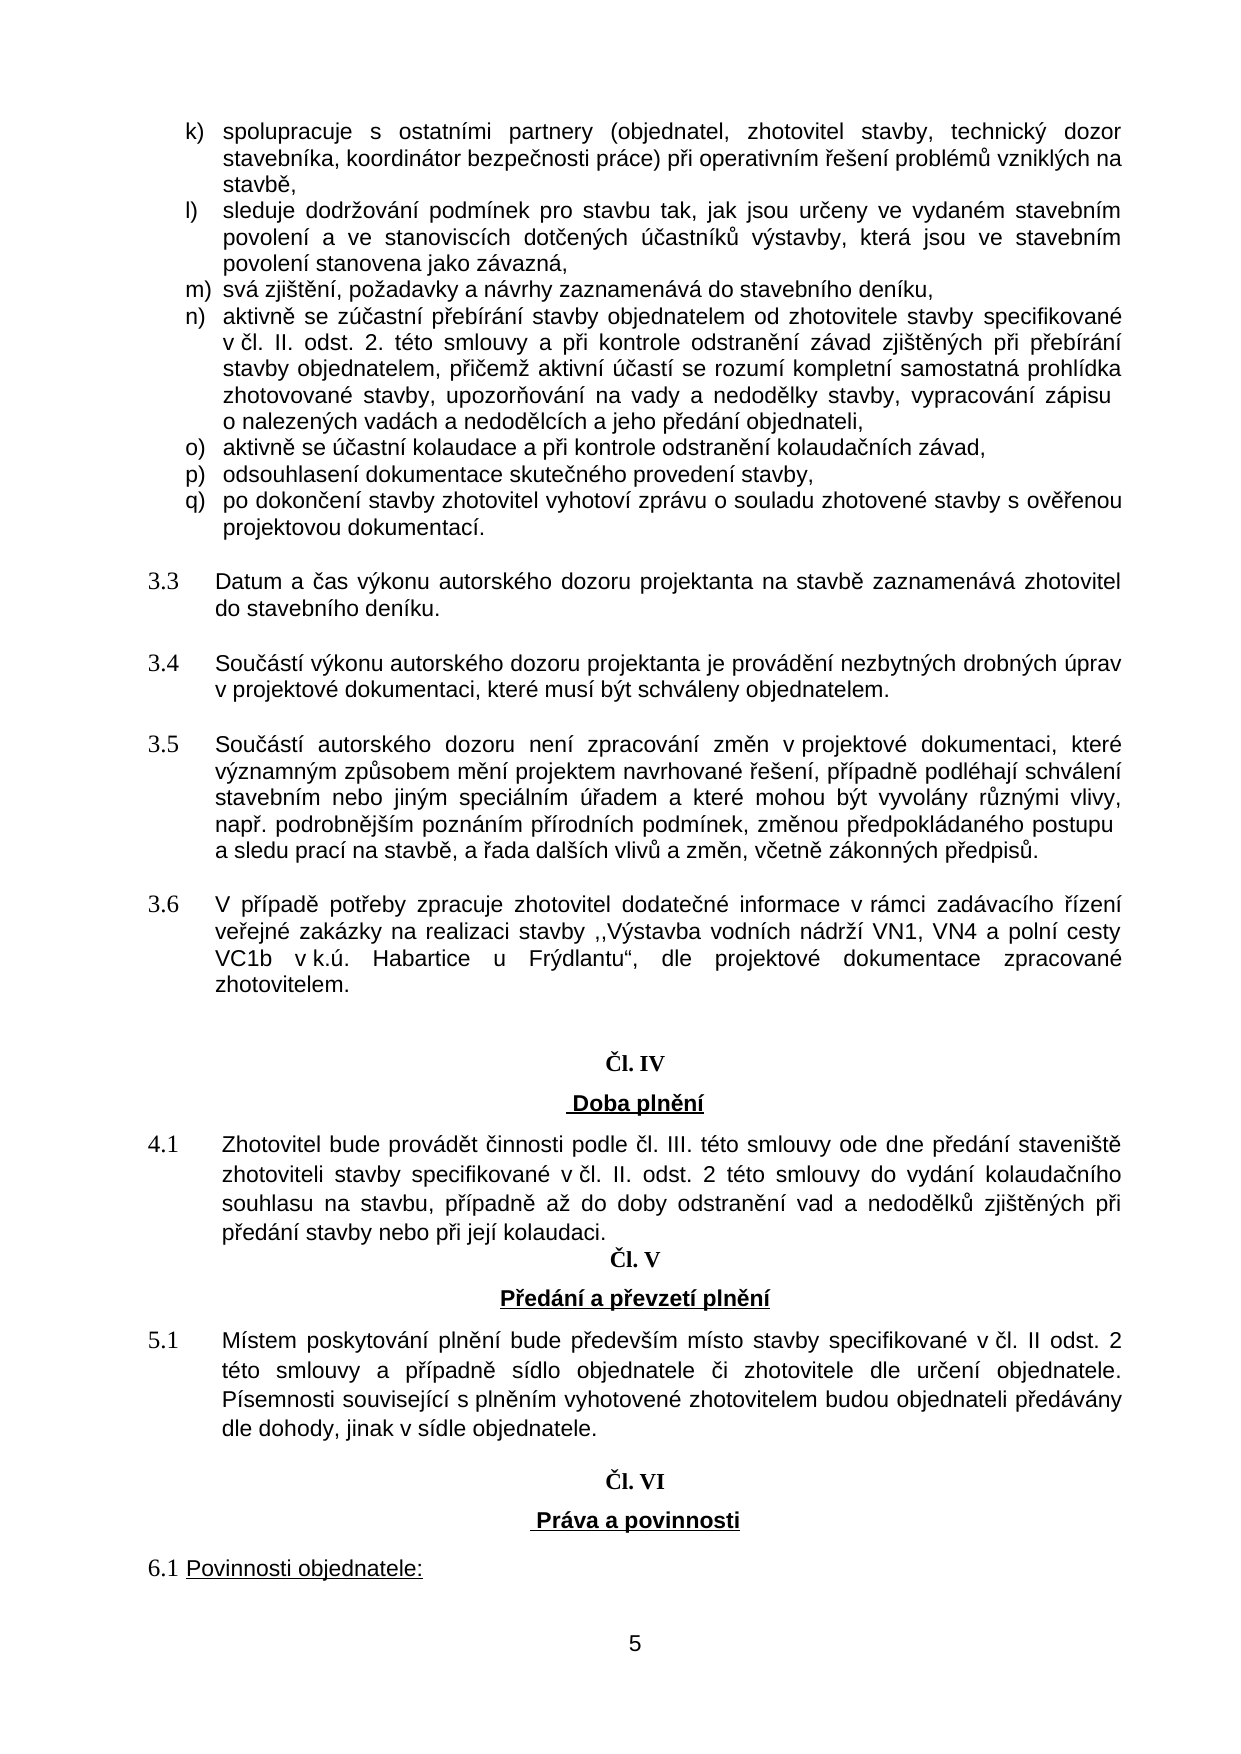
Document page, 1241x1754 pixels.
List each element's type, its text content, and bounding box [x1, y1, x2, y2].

list svá zjištění, požadavky a návrhy zaznamenává do stavebního deníku, [185, 276, 1122, 303]
list Zhotovitel bude provádět činnosti podle čl. III. této smlouvy ode dne předání staveniště zhotoviteli stavby specifikované v čl. II. odst. 2 této smlouvy do vydání kolaudačního souhlasu na stavbu, případně až do doby odstranění vad a nedodělků zjištěných při předání stavby nebo při její kolaudaci. [148, 1129, 1122, 1246]
subtitle Čl. IV [148, 1050, 1122, 1076]
list aktivně se účastní kolaudace a při kontrole odstranění kolaudačních závad, [185, 434, 1122, 461]
subtitle Čl. VI [148, 1468, 1122, 1494]
subtitle Předání a převzetí plnění [148, 1285, 1122, 1312]
list Datum a čas výkonu autorského dozoru projektanta na stavbě zaznamenává zhotovitel do stavebního deníku. [148, 566, 1122, 621]
subtitle Čl. V [148, 1246, 1122, 1272]
subtitle Práva a povinnosti [148, 1507, 1122, 1533]
list spolupracuje s ostatními partnery (objednatel, zhotovitel stavby, technický dozor stavebníka, koordinátor bezpečnosti práce) při operativním řešení problémů vzniklých na stavbě, [185, 118, 1122, 197]
list Součástí výkonu autorského dozoru projektanta je provádění nezbytných drobných úprav v projektové dokumentaci, které musí být schváleny objednatelem. [148, 648, 1122, 703]
list aktivně se zúčastní přebírání stavby objednatelem od zhotovitele stavby specifikované v čl. II. odst. 2. této smlouvy a při kontrole odstranění závad zjištěných při přebírání stavby objednatelem, přičemž aktivní účastí se rozumí kompletní samostatná prohlídka zhotovované stavby, upozorňování na vady a nedodělky stavby, vypracování zápisu o nalezených vadách a nedodělcích a jeho předání objednateli, [185, 303, 1122, 434]
list V případě potřeby zpracuje zhotovitel dodatečné informace v rámci zadávacího řízení veřejné zakázky na realizaci stavby ,,Výstavba vodních nádrží VN1, VN4 a polní cesty VC1b v k.ú. Habartice u Frýdlantu“, dle projektové dokumentace zpracované zhotovitelem. [148, 889, 1122, 997]
list Místem poskytování plnění bude především místo stavby specifikované v čl. II odst. 2 této smlouvy a případně sídlo objednatele či zhotovitele dle určení objednatele. Písemnosti související s plněním vyhotovené zhotovitelem budou objednateli předávány dle dohody, jinak v sídle objednatele. [148, 1325, 1122, 1441]
subtitle Doba plnění [148, 1089, 1122, 1116]
list po dokončení stavby zhotovitel vyhotoví zprávu o souladu zhotovené stavby s ověřenou projektovou dokumentací. [185, 487, 1122, 540]
list sleduje dodržování podmínek pro stavbu tak, jak jsou určeny ve vydaném stavebním povolení a ve stanoviscích dotčených účastníků výstavby, která jsou ve stavebním povolení stanovena jako závazná, [185, 197, 1122, 276]
list odsouhlasení dokumentace skutečného provedení stavby, [185, 461, 1122, 487]
list Součástí autorského dozoru není zpracování změn v projektové dokumentaci, které významným způsobem mění projektem navrhované řešení, případně podléhají schválení stavebním nebo jiným speciálním úřadem a které mohou být vyvolány různými vlivy, např. podrobnějším poznáním přírodních podmínek, změnou předpokládaného postupu a sledu prací na stavbě, a řada dalších vlivů a změn, včetně zákonných předpisů. [148, 729, 1122, 863]
list Povinnosti objednatele: [148, 1553, 1122, 1582]
